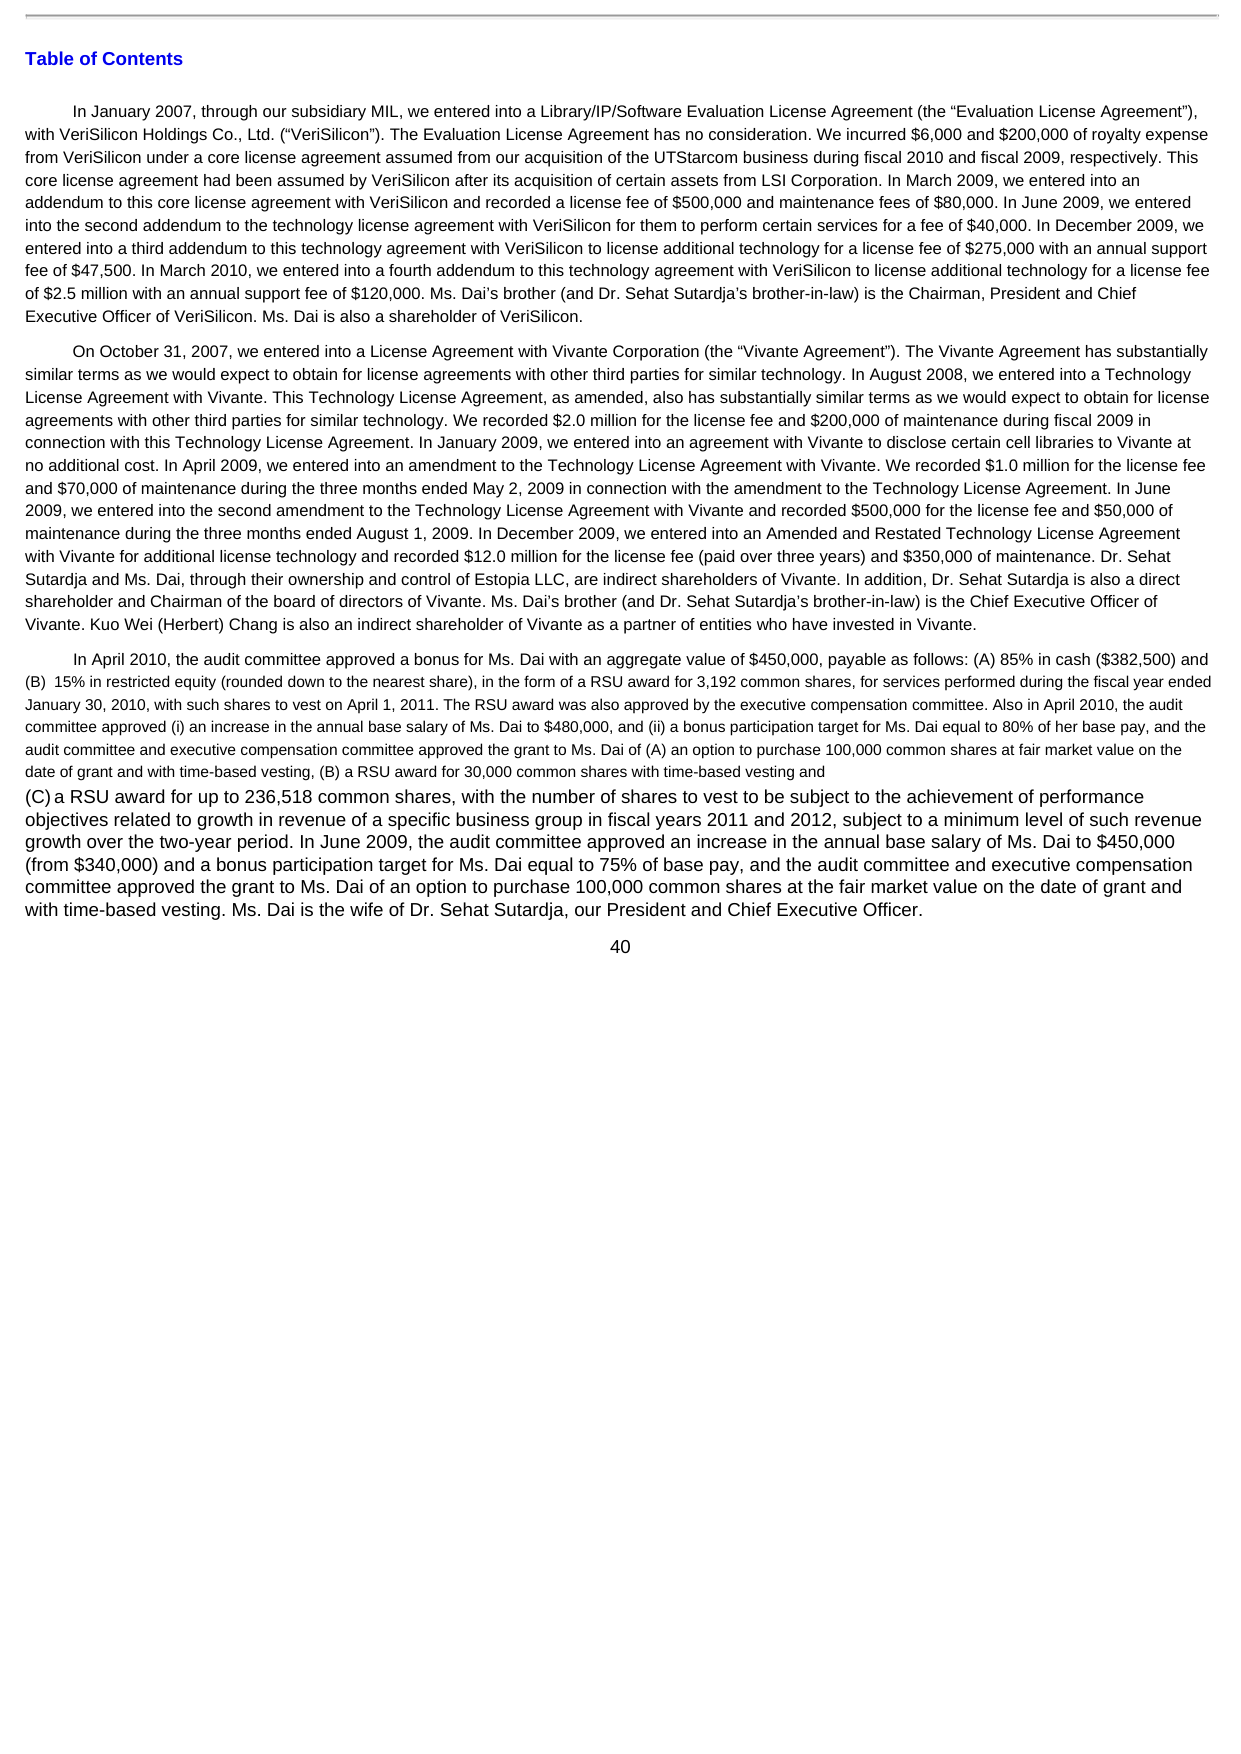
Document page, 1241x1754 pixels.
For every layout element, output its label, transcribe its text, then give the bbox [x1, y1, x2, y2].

text In January 2007, through our subsidiary MIL, we entered into a Library/IP/Software Evaluation License Agreement (the “Evaluation License Agreement”), with VeriSilicon Holdings Co., Ltd. (“VeriSilicon”). The Evaluation License Agreement has no consideration. We incurred $6,000 and $200,000 of royalty expense from VeriSilicon under a core license agreement assumed from our acquisition of the UTStarcom business during fiscal 2010 and fiscal 2009, respectively. This core license agreement had been assumed by VeriSilicon after its acquisition of certain assets from LSI Corporation. In March 2009, we entered into an addendum to this core license agreement with VeriSilicon and recorded a license fee of $500,000 and maintenance fees of $80,000. In June 2009, we entered into the second addendum to the technology license agreement with VeriSilicon for them to perform certain services for a fee of $40,000. In December 2009, we entered into a third addendum to this technology agreement with VeriSilicon to license additional technology for a license fee of $275,000 with an annual support fee of $47,500. In March 2010, we entered into a fourth addendum to this technology agreement with VeriSilicon to license additional technology for a license fee of $2.5 million with an annual support fee of $120,000. Ms. Dai’s brother (and Dr. Sehat Sutardja’s brother-in-law) is the Chairman, President and Chief Executive Officer of VeriSilicon. Ms. Dai is also a shareholder of VeriSilicon. [25, 102, 1213, 326]
text On October 31, 2007, we entered into a License Agreement with Vivante Corporation (the “Vivante Agreement”). The Vivante Agreement has substantially similar terms as we would expect to obtain for license agreements with other third parties for similar technology. In August 2008, we entered into a Technology License Agreement with Vivante. This Technology License Agreement, as amended, also has substantially similar terms as we would expect to obtain for license agreements with other third parties for similar technology. We recorded $2.0 million for the license fee and $200,000 of maintenance during fiscal 2009 in connection with this Technology License Agreement. In January 2009, we entered into an agreement with Vivante to disclose certain cell libraries to Vivante at no additional cost. In April 2009, we entered into an amendment to the Technology License Agreement with Vivante. We recorded $1.0 million for the license fee and $70,000 of maintenance during the three months ended May 2, 2009 in connection with the amendment to the Technology License Agreement. In June 2009, we entered into the second amendment to the Technology License Agreement with Vivante and recorded $500,000 for the license fee and $50,000 of maintenance during the three months ended August 1, 2009. In December 2009, we entered into an Amended and Restated Technology License Agreement with Vivante for additional license technology and recorded $12.0 million for the license fee (paid over three years) and $350,000 of maintenance. Dr. Sehat Sutardja and Ms. Dai, through their ownership and control of Estopia LLC, are indirect shareholders of Vivante. In addition, Dr. Sehat Sutardja is also a direct shareholder and Chairman of the board of directors of Vivante. Ms. Dai’s brother (and Dr. Sehat Sutardja’s brother-in-law) is the Chief Executive Officer of Vivante. Kuo Wei (Herbert) Chang is also an indirect shareholder of Vivante as a partner of entities who have invested in Vivante. [25, 342, 1213, 634]
picture [23, 14, 1220, 21]
text 40 [25, 936, 1215, 957]
text Table of Contents [25, 48, 1213, 69]
list a RSU award for up to 236,518 common shares, with the number of shares to vest to be subject to the achievement of performance objectives related to growth in revenue of a specific business group in fiscal years 2011 and 2012, subject to a minimum level of such revenue growth over the two-year period. In June 2009, the audit committee approved an increase in the annual base salary of Ms. Dai to $450,000 (from $340,000) and a bonus participation target for Ms. Dai equal to 75% of base pay, and the audit committee and executive compensation committee approved the grant to Ms. Dai of an option to purchase 100,000 common shares at the fair market value on the date of grant and with time-based vesting. Ms. Dai is the wife of Dr. Sehat Sutardja, our President and Chief Executive Officer. [25, 786, 1213, 920]
list 15% in restricted equity (rounded down to the nearest share), in the form of a RSU award for 3,192 common shares, for services performed during the fiscal year ended January 30, 2010, with such shares to vest on April 1, 2011. The RSU award was also approved by the executive compensation committee. Also in April 2010, the audit committee approved (i) an increase in the annual base salary of Ms. Dai to $480,000, and (ii) a bonus participation target for Ms. Dai equal to 80% of her base pay, and the audit committee and executive compensation committee approved the grant to Ms. Dai of (A) an option to purchase 100,000 common shares at fair market value on the date of grant and with time-based vesting, (B) a RSU award for 30,000 common shares with time-based vesting and [25, 673, 1213, 781]
text In April 2010, the audit committee approved a bonus for Ms. Dai with an aggregate value of $450,000, payable as follows: (A) 85% in cash ($382,500) and [73, 650, 1213, 669]
